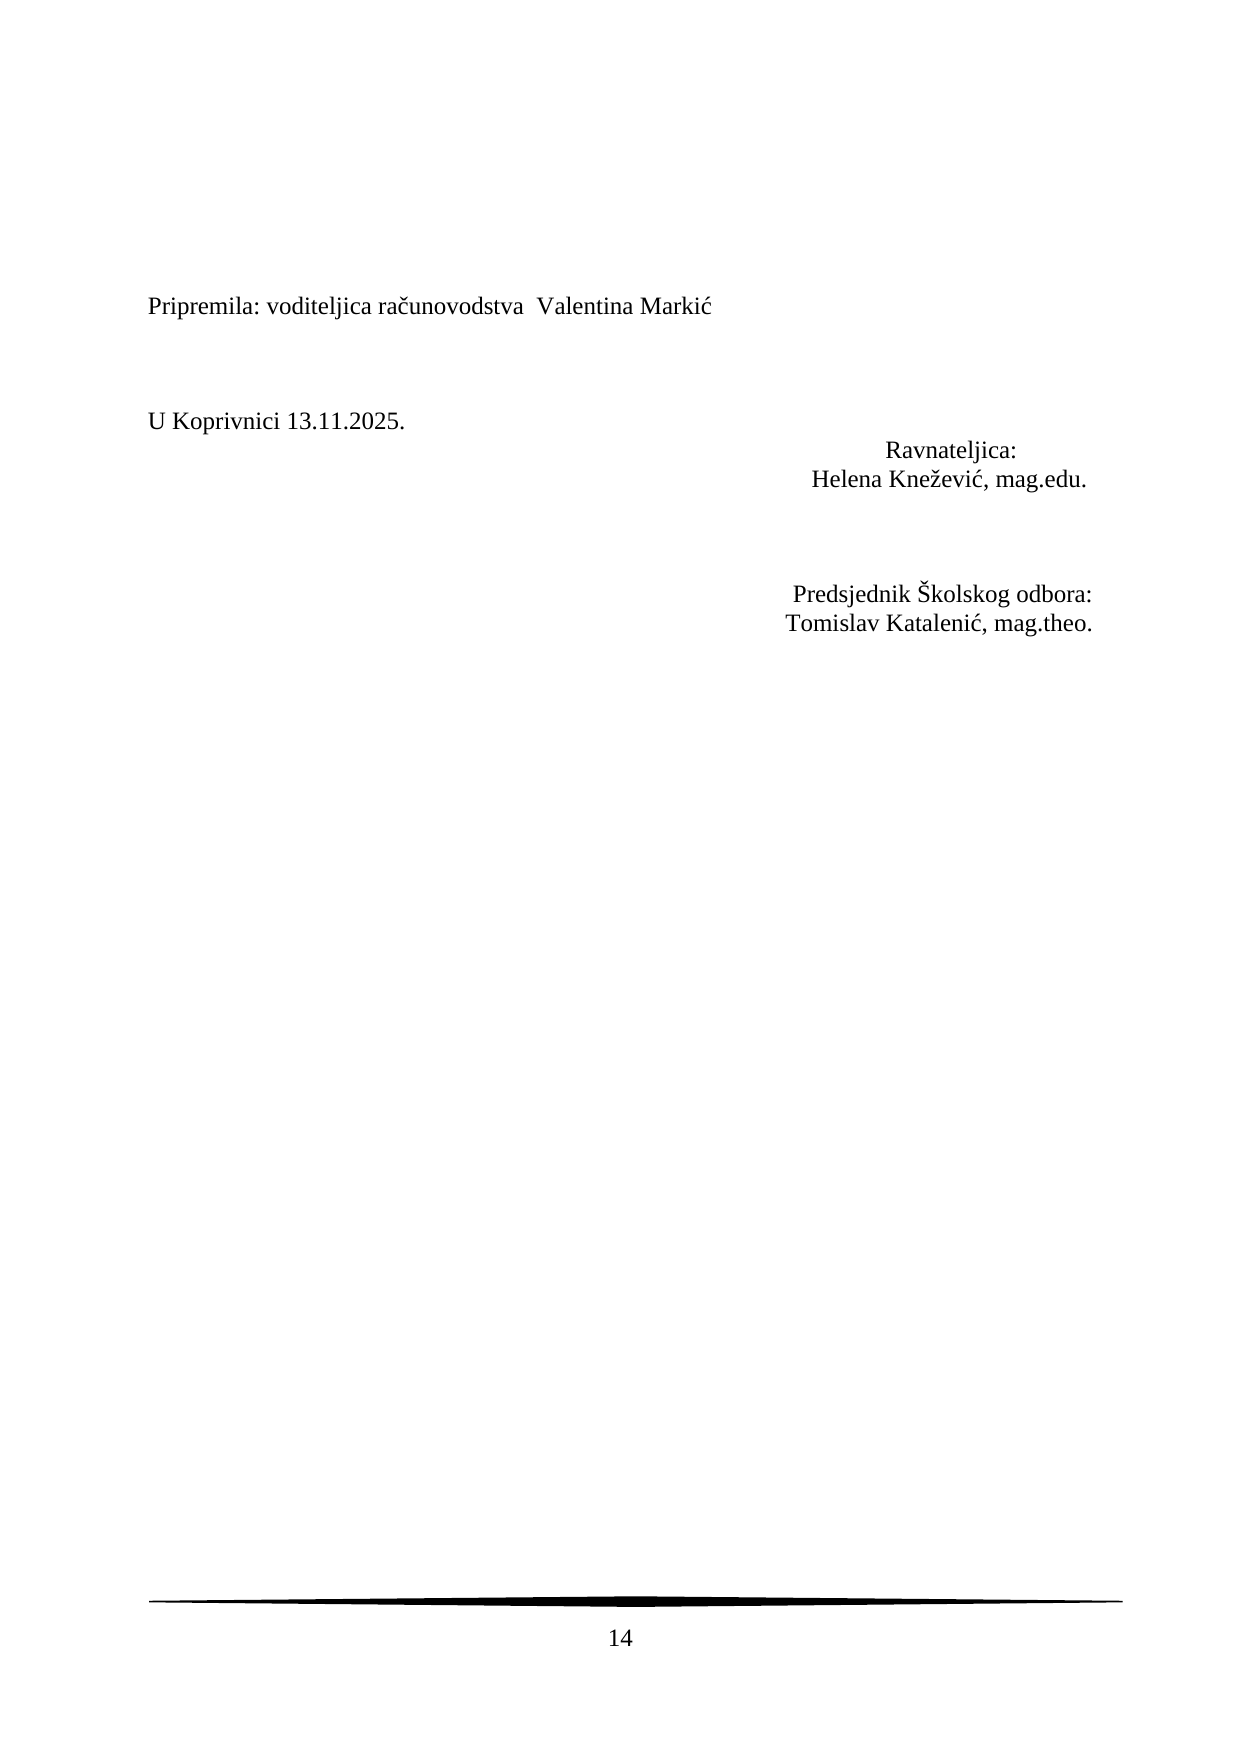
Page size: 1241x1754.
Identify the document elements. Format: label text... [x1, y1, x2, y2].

text Tomislav Katalenić, mag.theo. [223, 608, 1093, 636]
text Pripremila: voditeljica računovodstva Valentina Markić [148, 291, 1093, 320]
text U Koprivnici 13.11.2025. Ravnateljica: Helena Knežević, mag.edu. [148, 406, 1093, 493]
text Predsjednik Školskog odbora: [223, 579, 1093, 608]
